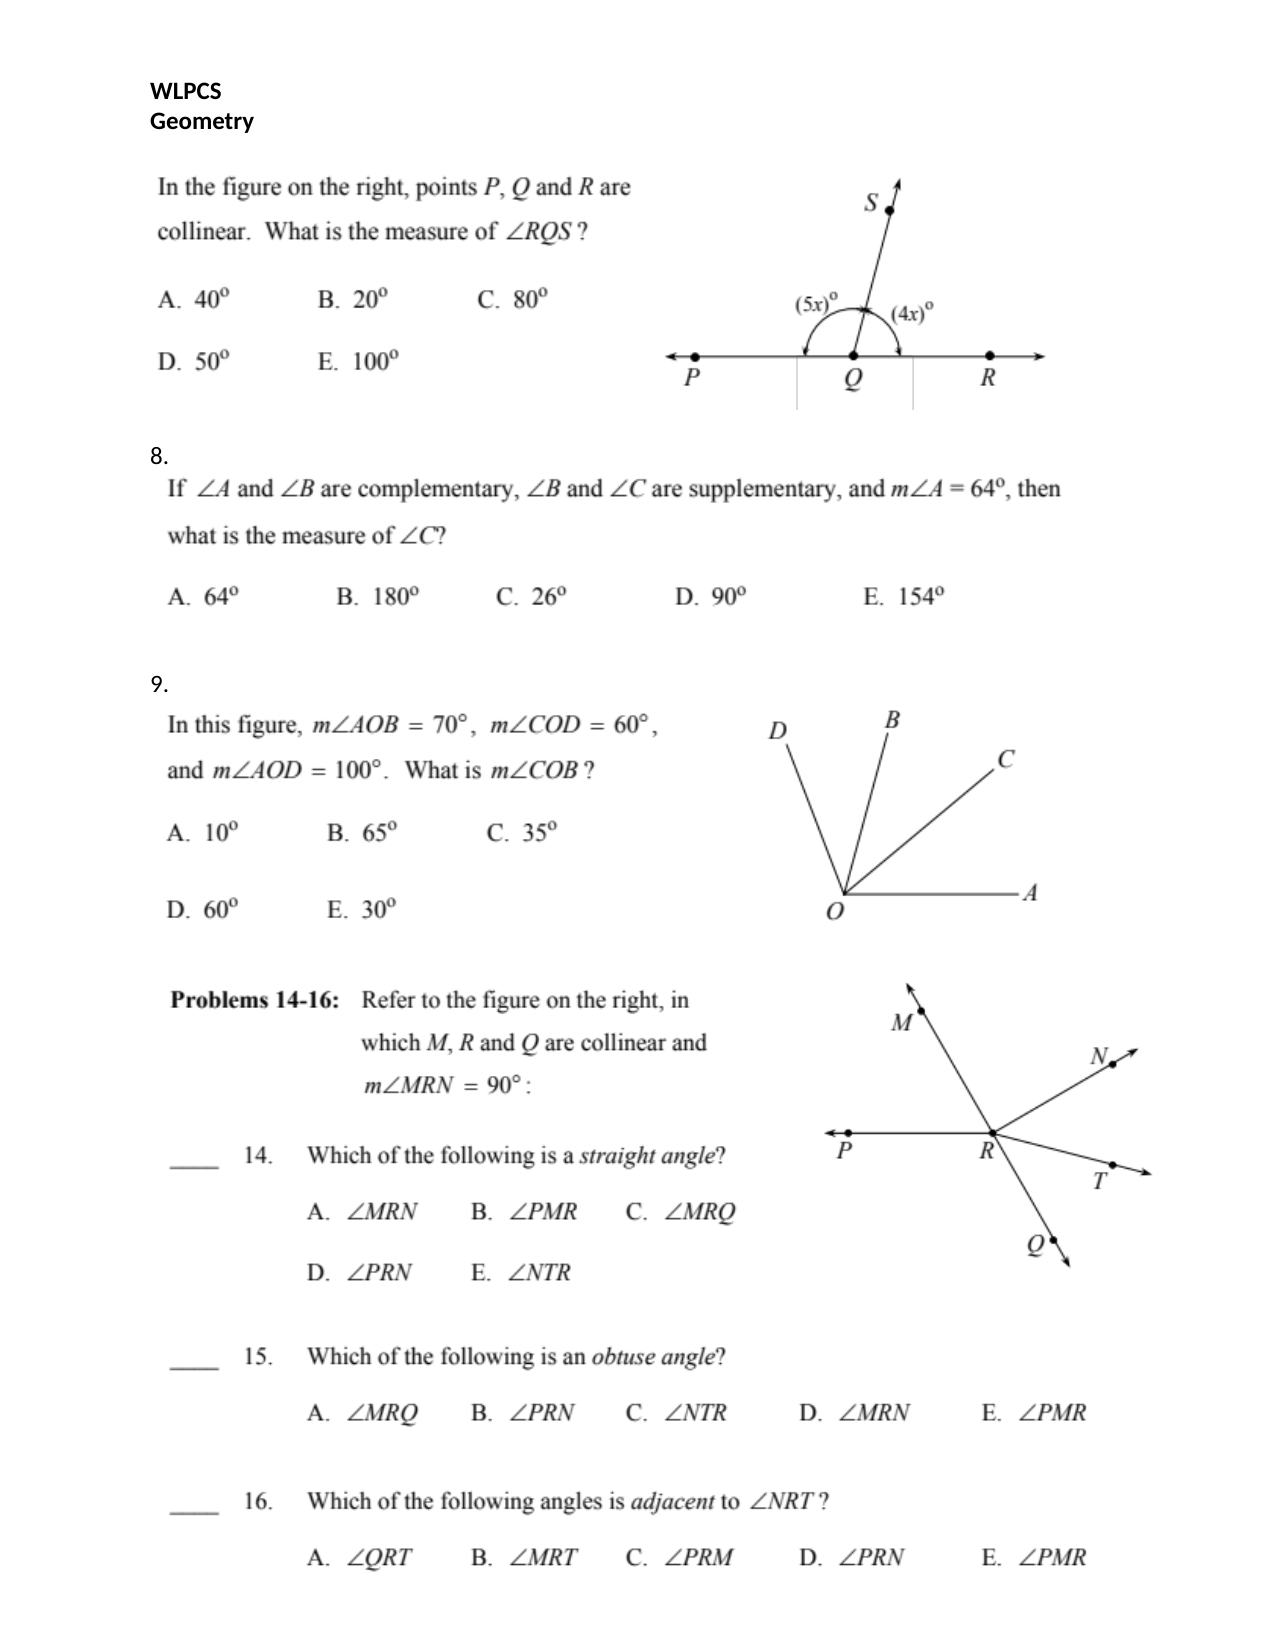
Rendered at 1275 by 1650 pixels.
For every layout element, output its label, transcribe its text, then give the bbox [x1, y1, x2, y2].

text 9. [150, 668, 1181, 698]
text 8. [150, 440, 1181, 470]
